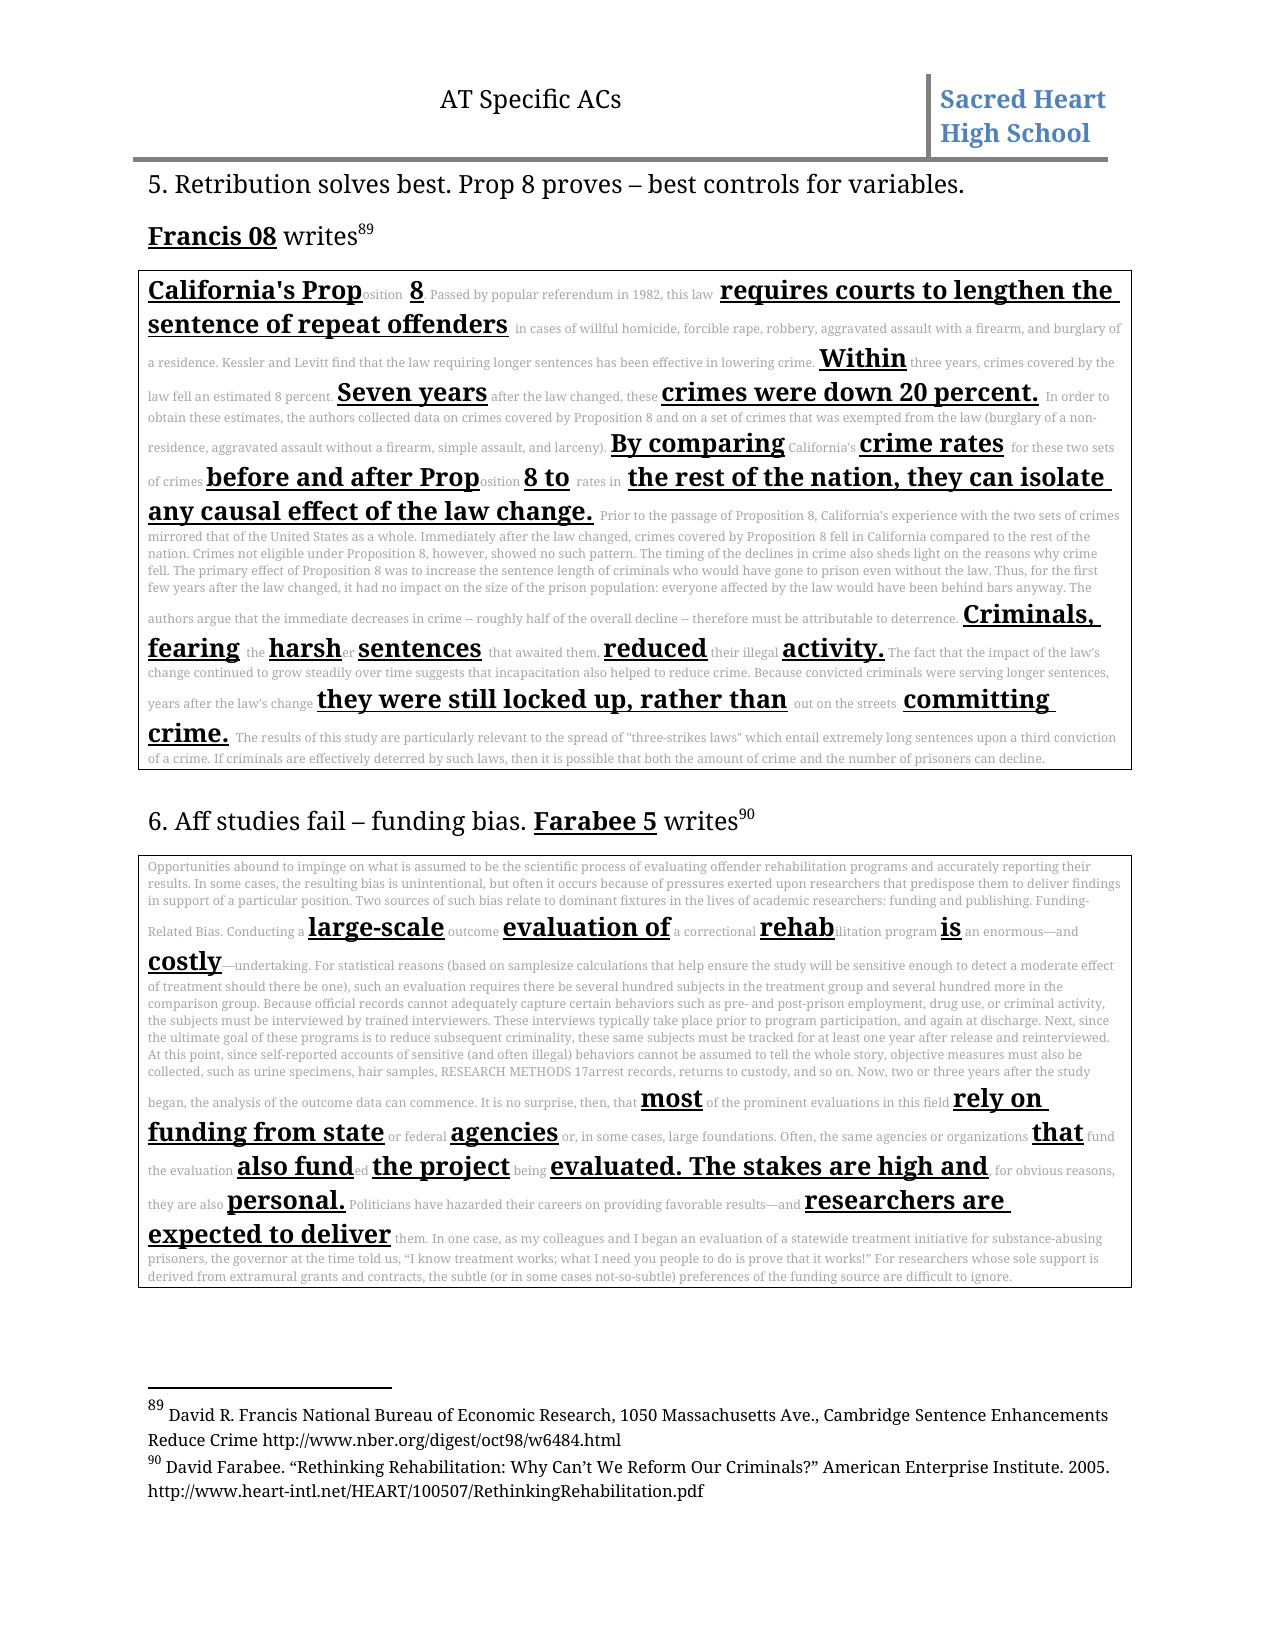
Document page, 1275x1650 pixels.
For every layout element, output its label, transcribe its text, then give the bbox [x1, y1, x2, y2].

text Francis 08 writes [148, 218, 1122, 252]
text 5. Retribution solves best. Prop 8 proves – best controls for variables. [148, 167, 1122, 201]
text 6. Aff studies fail – funding bias. Farabee 5 writes [148, 804, 1122, 838]
text California's Proposition 8. Passed by popular referendum in 1982, this law requires courts to lengthen the sentence of repeat offenders in cases of willful homicide, forcible rape, robbery, aggravated assault with a firearm, and burglary of a residence. Kessler and Levitt find that the law requiring longer sentences has been effective in lowering crime. Within three years, crimes covered by the law fell an estimated 8 percent. Seven years after the law changed, these crimes were down 20 percent. In order to obtain these estimates, the authors collected data on crimes covered by Proposition 8 and on a set of crimes that was exempted from the law (burglary of a non-residence, aggravated assault without a firearm, simple assault, and larceny). By comparing California's crime rates for these two sets of crimes before and after Proposition 8 to rates in the rest of the nation, they can isolate any causal effect of the law change. Prior to the passage of Proposition 8, California's experience with the two sets of crimes mirrored that of the United States as a whole. Immediately after the law changed, crimes covered by Proposition 8 fell in California compared to the rest of the nation. Crimes not eligible under Proposition 8, however, showed no such pattern. The timing of the declines in crime also sheds light on the reasons why crime fell. The primary effect of Proposition 8 was to increase the sentence length of criminals who would have gone to prison even without the law. Thus, for the first few years after the law changed, it had no impact on the size of the prison population: everyone affected by the law would have been behind bars anyway. The authors argue that the immediate decreases in crime -- roughly half of the overall decline -- therefore must be attributable to deterrence. Criminals, fearing the harsher sentences that awaited them, reduced their illegal activity. The fact that the impact of the law's change continued to grow steadily over time suggests that incapacitation also helped to reduce crime. Because convicted criminals were serving longer sentences, years after the law's change they were still locked up, rather than out on the streets committing crime. The results of this study are particularly relevant to the spread of "three-strikes laws" which entail extremely long sentences upon a third conviction of a crime. If criminals are effectively deterred by such laws, then it is possible that both the amount of crime and the number of prisoners can decline. [139, 271, 1131, 769]
text Opportunities abound to impinge on what is assumed to be the scientific process of evaluating offender rehabilitation programs and accurately reporting their results. In some cases, the resulting bias is unintentional, but often it occurs because of pressures exerted upon researchers that predispose them to deliver findings in support of a particular position. Two sources of such bias relate to dominant fixtures in the lives of academic researchers: funding and publishing. Funding-Related Bias. Conducting a large-scale outcome evaluation of a correctional rehabilitation program is an enormous—and costly—undertaking. For statistical reasons (based on samplesize calculations that help ensure the study will be sensitive enough to detect a moderate effect of treatment should there be one), such an evaluation requires there be several hundred subjects in the treatment group and several hundred more in the comparison group. Because official records cannot adequately capture certain behaviors such as pre- and post-prison employment, drug use, or criminal activity, the subjects must be interviewed by trained interviewers. These interviews typically take place prior to program participation, and again at discharge. Next, since the ultimate goal of these programs is to reduce subsequent criminality, these same subjects must be tracked for at least one year after release and reinterviewed. At this point, since self-reported accounts of sensitive (and often illegal) behaviors cannot be assumed to tell the whole story, objective measures must also be collected, such as urine specimens, hair samples, RESEARCH METHODS 17arrest records, returns to custody, and so on. Now, two or three years after the study began, the analysis of the outcome data can commence. It is no surprise, then, that most of the prominent evaluations in this field rely on funding from state or federal agencies or, in some cases, large foundations. Often, the same agencies or organizations that fund the evaluation also funded the project being evaluated. The stakes are high and, for obvious reasons, they are also personal. Politicians have hazarded their careers on providing favorable results—and researchers are expected to deliver them. In one case, as my colleagues and I began an evaluation of a statewide treatment initiative for substance-abusing prisoners, the governor at the time told us, “I know treatment works; what I need you people to do is prove that it works!” For researchers whose sole support is derived from extramural grants and contracts, the subtle (or in some cases not-so-subtle) preferences of the funding source are difficult to ignore. [139, 856, 1131, 1287]
